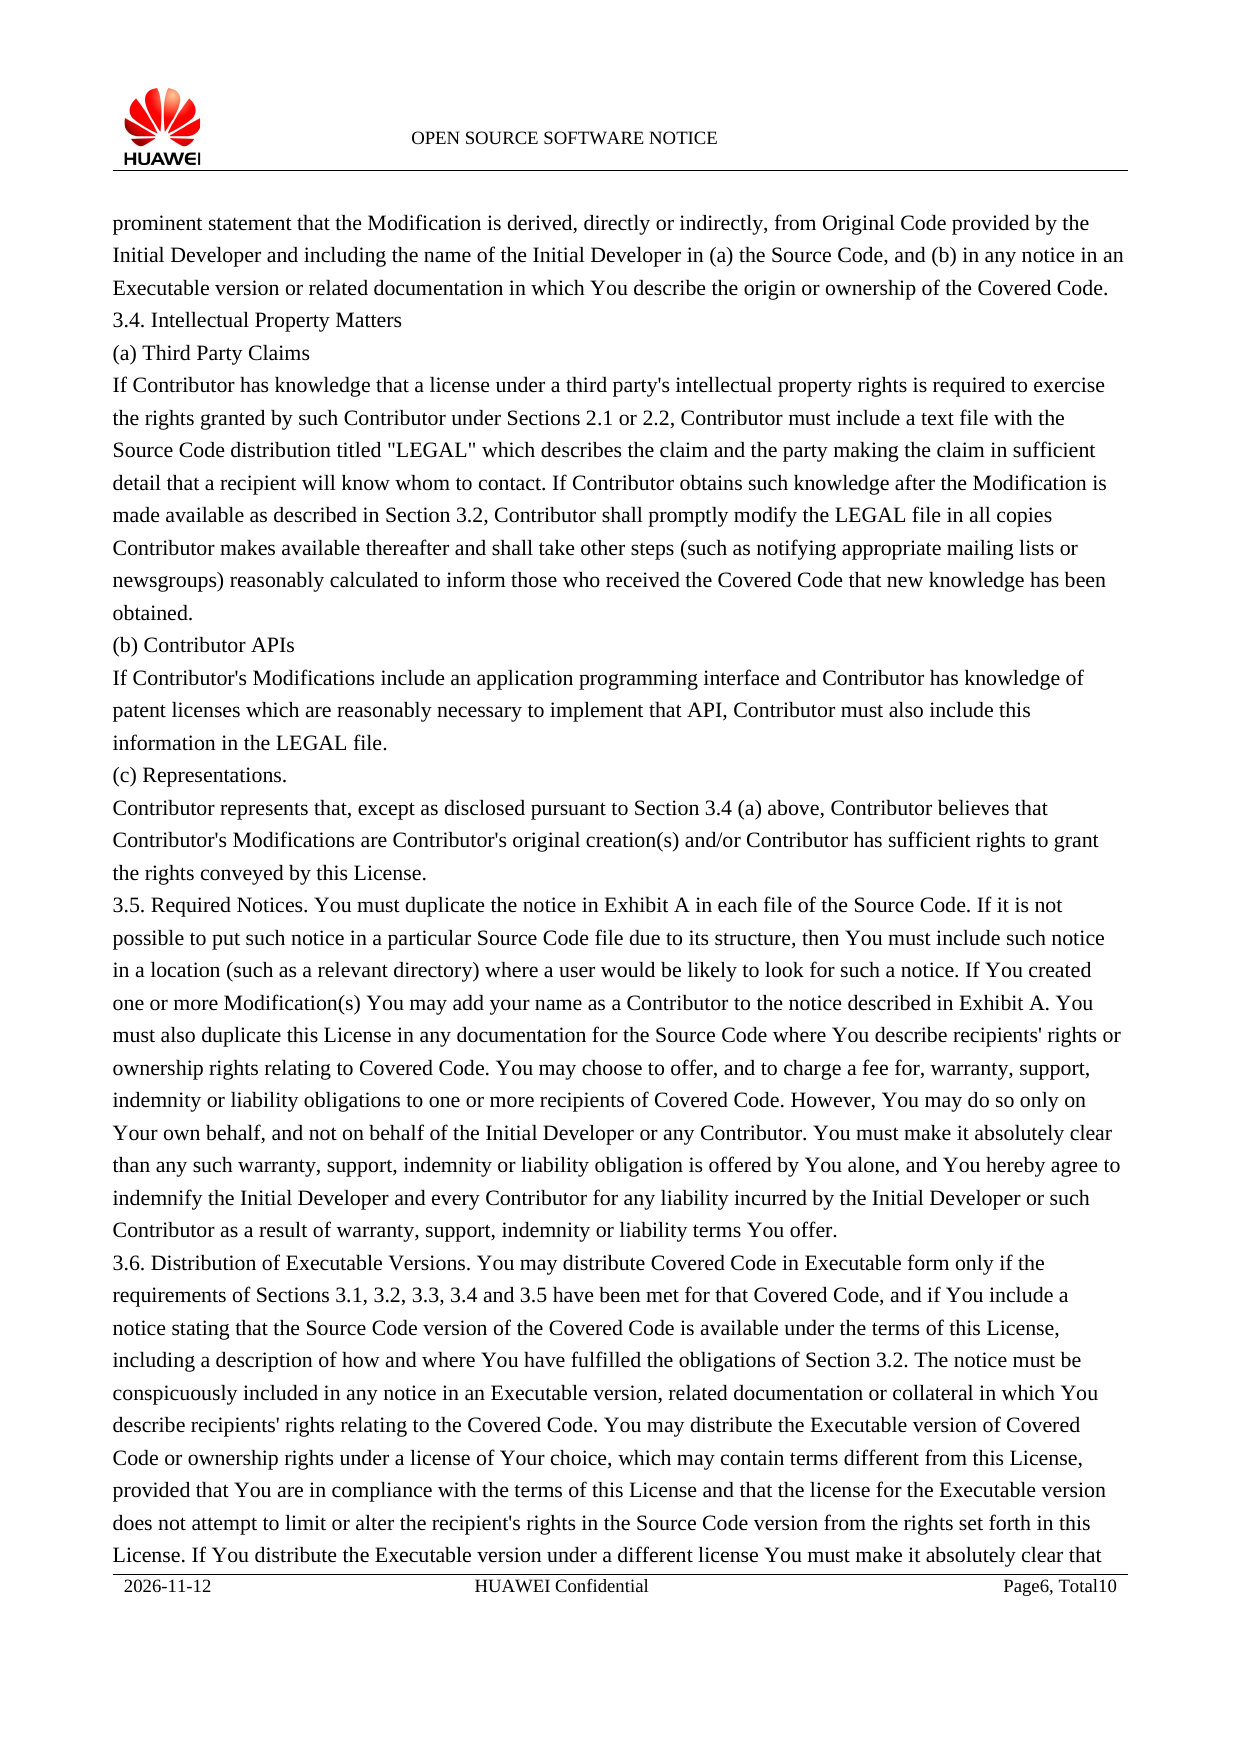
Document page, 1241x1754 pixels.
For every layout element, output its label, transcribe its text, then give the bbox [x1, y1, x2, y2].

picture [124, 88, 201, 165]
